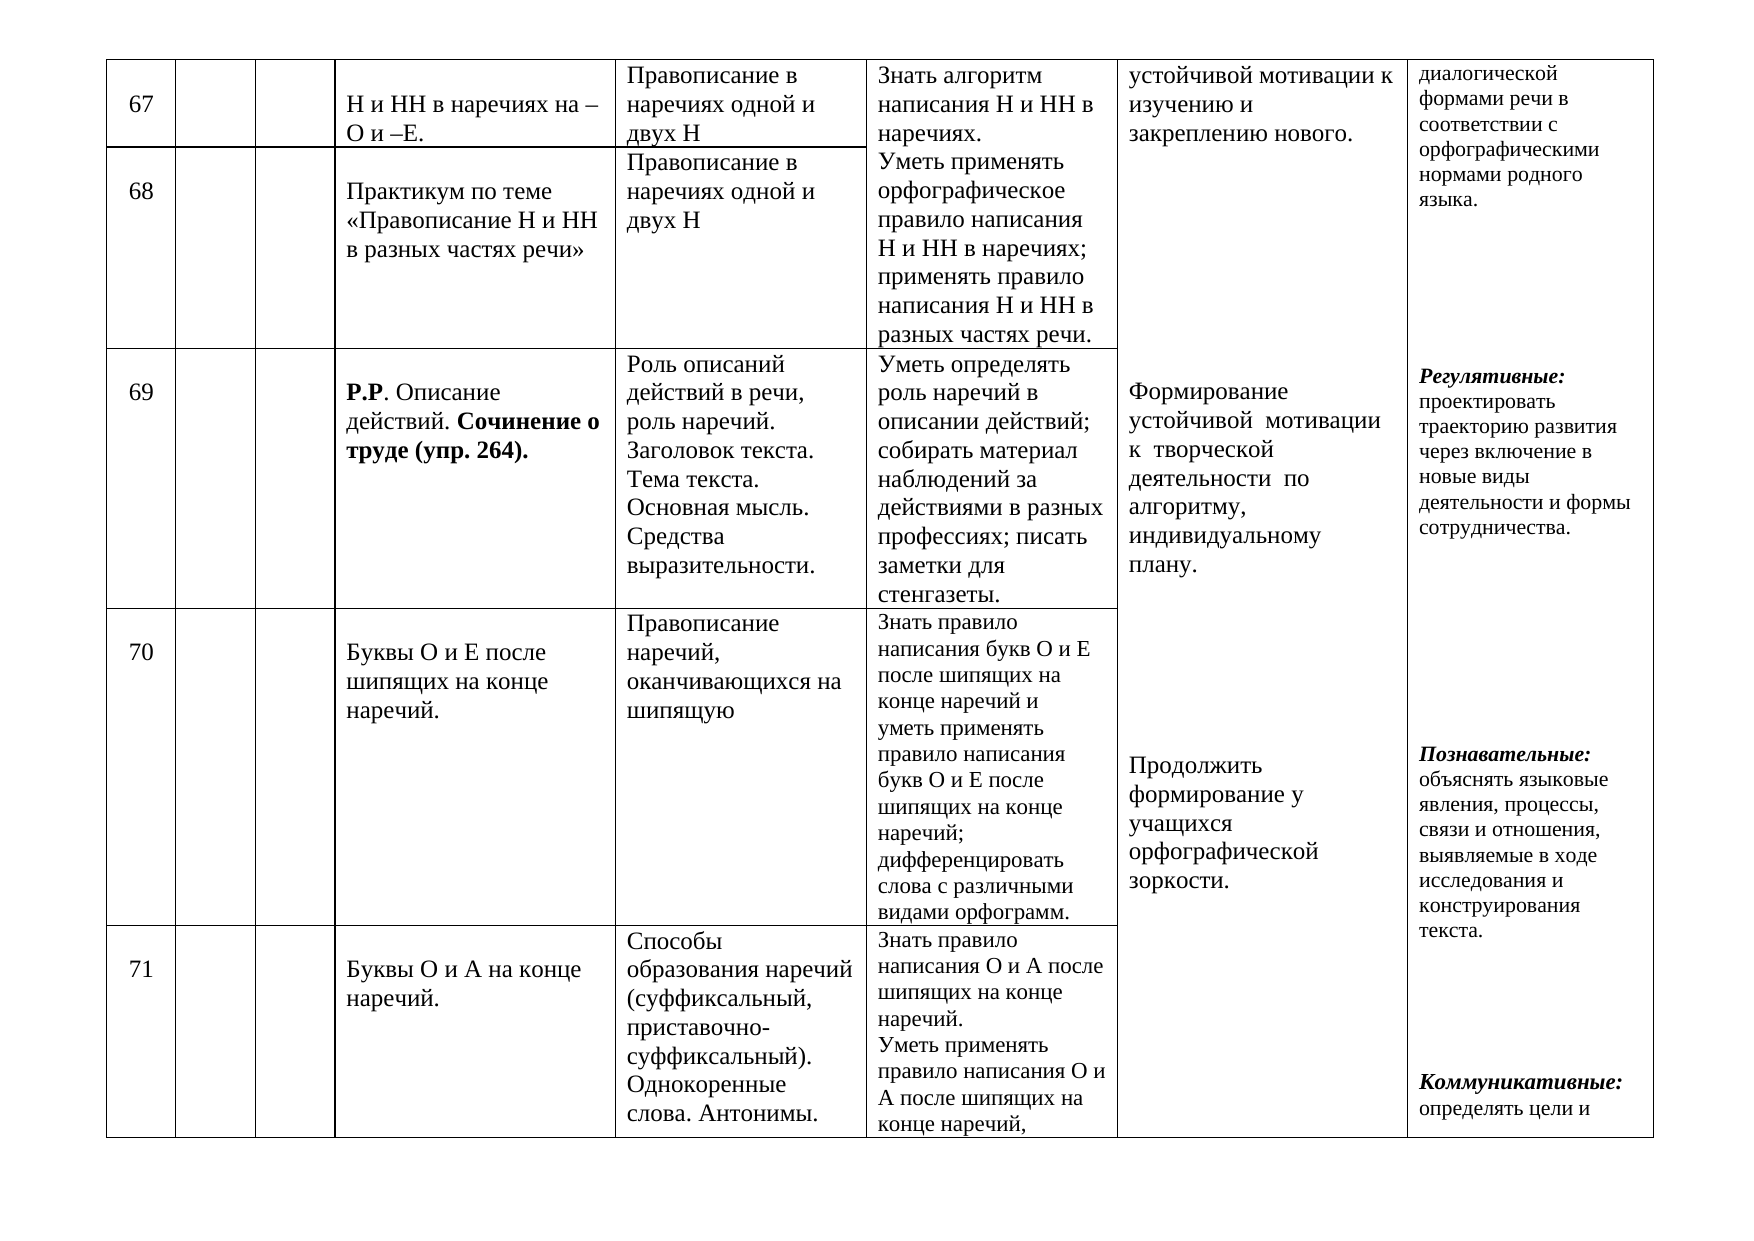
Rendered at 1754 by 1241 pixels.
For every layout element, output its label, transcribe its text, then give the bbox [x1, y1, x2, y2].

table_cell [176, 148, 255, 348]
table_cell [256, 148, 334, 348]
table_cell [867, 926, 1117, 1137]
table_cell [256, 349, 334, 607]
table_cell Знать правило написания букв О и Е после шипящих на конце наречий и уметь применять правило написания букв О и Е после шипящих на конце наречий; дифференцировать слова с различными видами орфограмм. [867, 609, 1117, 925]
table_cell Практикум по теме «Правописание Н и НН в разных частях речи» [336, 148, 615, 348]
table_cell [176, 349, 255, 607]
table_cell [256, 926, 334, 1137]
table_cell [176, 60, 255, 146]
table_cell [336, 926, 615, 1137]
table_cell [176, 609, 255, 925]
table_cell Н и НН в наречиях на –О и –Е. [336, 60, 615, 146]
table_cell Буквы О и Е после шипящих на конце наречий. [336, 609, 615, 925]
table_cell 67 [107, 60, 175, 146]
table_cell Знать алгоритм написания Н и НН в наречиях. Уметь применять орфографическое правило написания Н и НН в наречиях; применять правило написания Н и НН в разных частях речи. [867, 60, 1117, 348]
table_cell Р.Р. Описание действий. Сочинение о труде (упр. 264). [336, 349, 615, 607]
table_cell Правописание наречий, оканчивающихся на шипящую [616, 609, 866, 925]
table_cell Правописание в наречиях одной и двух Н [616, 148, 866, 348]
table_cell 68 [107, 148, 175, 348]
table_cell 69 [107, 349, 175, 607]
table_cell [256, 60, 334, 146]
table_cell 71 [107, 926, 175, 1137]
table_cell [256, 609, 334, 925]
table_cell 70 [107, 609, 175, 925]
table_cell [176, 926, 255, 1137]
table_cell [616, 926, 866, 1137]
table_cell Уметь определять роль наречий в описании действий; собирать материал наблюдений за действиями в разных профессиях; писать заметки для стенгазеты. [867, 349, 1117, 607]
table_cell Правописание в наречиях одной и двух Н [616, 60, 866, 146]
table_cell Роль описаний действий в речи, роль наречий. Заголовок текста. Тема текста. Основная мысль. Средства выразительности. [616, 349, 866, 607]
